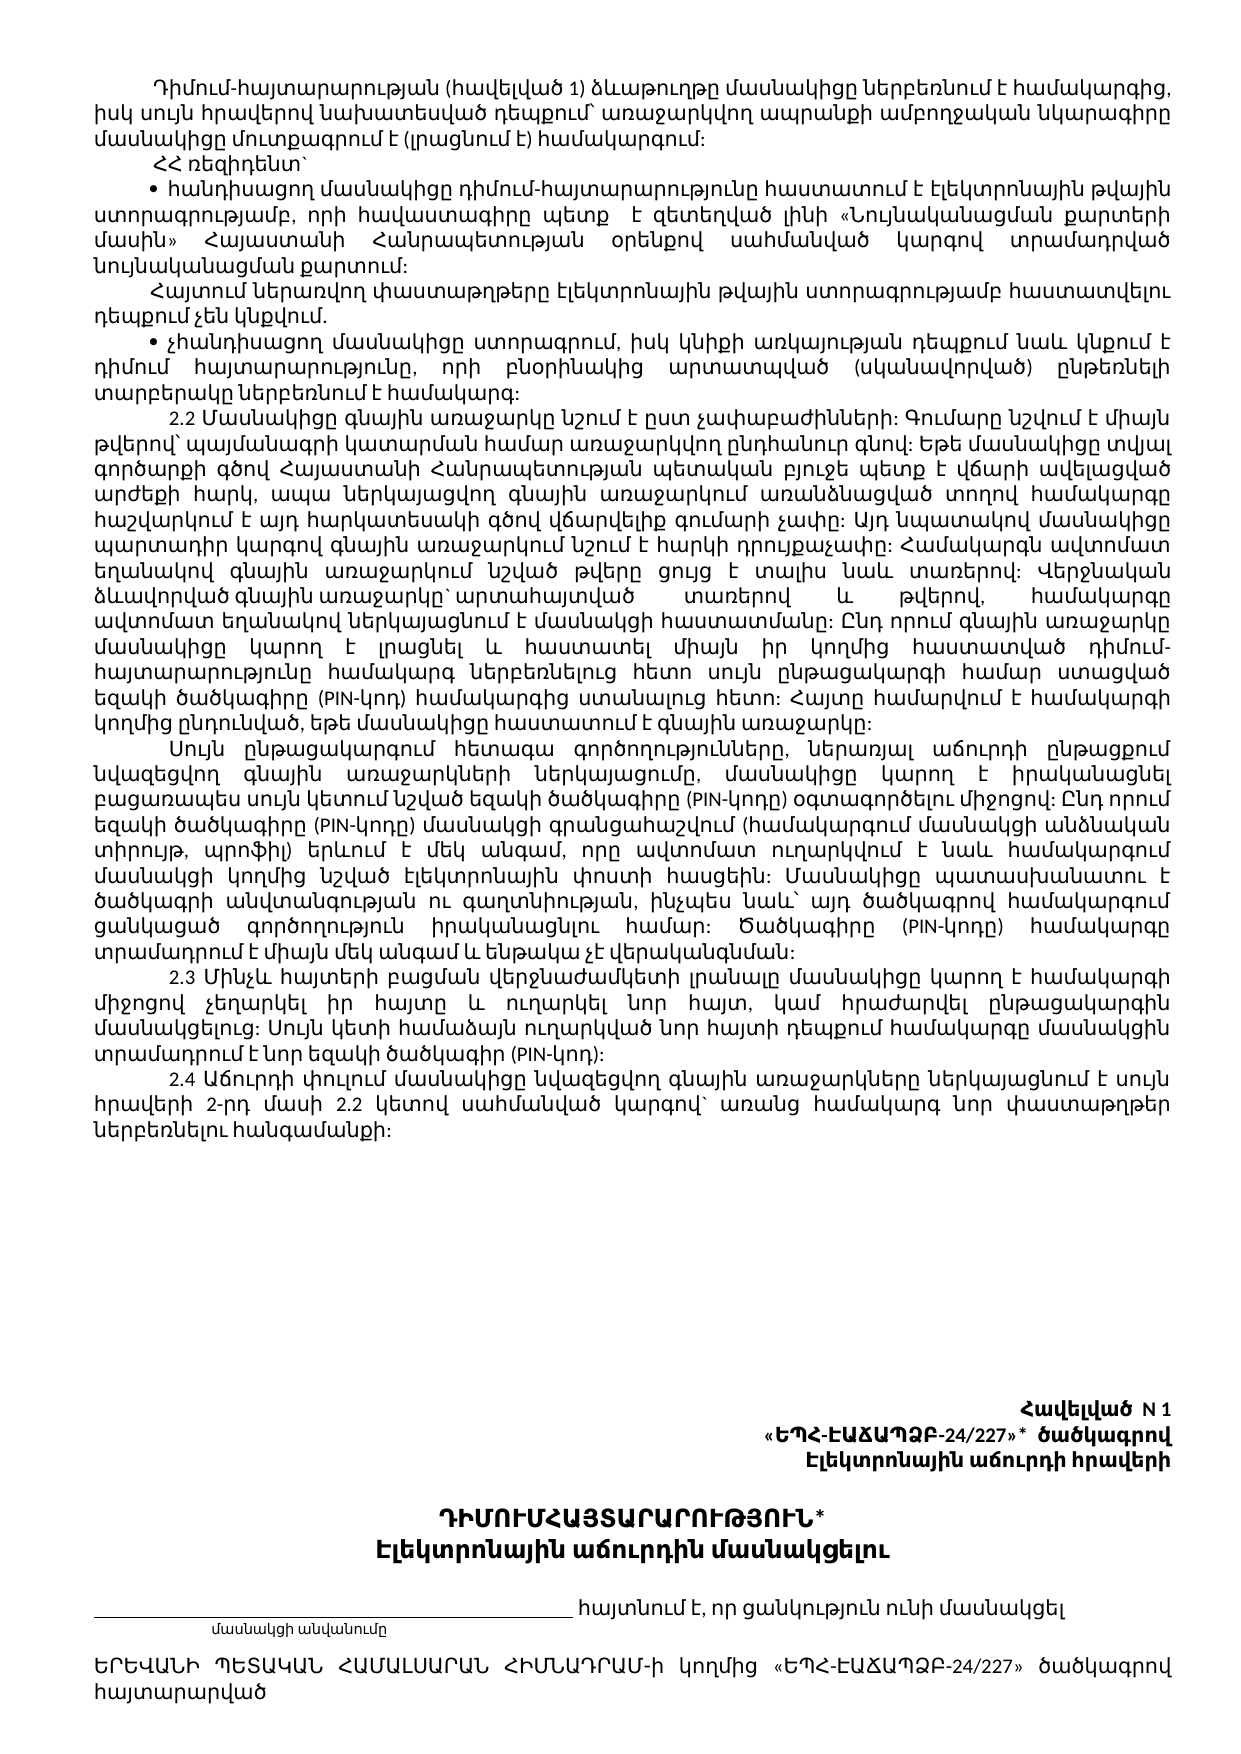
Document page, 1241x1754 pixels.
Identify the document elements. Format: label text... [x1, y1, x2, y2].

text 2.3 Մինչև հայտերի բացման վերջնաժամկետի լրանալը մասնակիցը կարող է համակարգի միջոցով չեղարկել իր հայտը և ուղարկել նոր հայտ, կամ հրաժարվել ընթացակարգին մասնակցելուց: Սույն կետի համաձայն ուղարկված նոր հայտի դեպքում համակարգը մասնակցին տրամադրում է նոր եզակի ծածկագիր (PIN-կոդ): [94, 964, 1171, 1066]
text հայտնում է, որ ցանկություն ունի մասնակցել [94, 1595, 1171, 1620]
list հանդիսացող մասնակիցը դիմում-հայտարարությունը հաստատում է էլեկտրոնային թվային ստորագրությամբ, որի հավաստագիրը պետք է զետեղված լինի «Նույնականացման քարտերի մասին» Հայաստանի Հանրապետության օրենքով սահմանված կարգով տրամադրված նույնականացման քարտում: [94, 177, 1171, 278]
text 2.2 Մասնակիցը գնային առաջարկը նշում է ըստ չափաբաժինների: Գումարը նշվում է միայն թվերով՝ պայմանագրի կատարման համար առաջարկվող ընդհանուր գնով: Եթե մասնակիցը տվյալ գործարքի գծով Հայաստանի Հանրապետության պետական բյուջե պետք է վճարի ավելացված արժեքի հարկ, ապա ներկայացվող գնային առաջարկում առանձնացված տողով համակարգը հաշվարկում է այդ հարկատեսակի գծով վճարվելիք գումարի չափը: Այդ նպատակով մասնակիցը պարտադիր կարգով գնային առաջարկում նշում է հարկի դրույքաչափը: Համակարգն ավտոմատ եղանակով գնային առաջարկում նշված թվերը ցույց է տալիս նաև տառերով: Վերջնական ձևավորված գնային առաջարկը` արտահայտված տառերով և թվերով, համակարգը ավտոմատ եղանակով ներկայացնում է մասնակցի հաստատմանը: Ընդ որում գնային առաջարկը մասնակիցը կարող է լրացնել և հաստատել միայն իր կողմից հաստատված դիմում-հայտարարությունը համակարգ ներբեռնելուց հետո սույն ընթացակարգի համար ստացված եզակի ծածկագիրը (PIN-կոդ) համակարգից ստանալուց հետո: Հայտը համարվում է համակարգի կողմից ընդունված, եթե մասնակիցը հաստատում է գնային առաջարկը: [94, 405, 1171, 736]
text Հավելված N 1 [94, 1397, 1171, 1422]
text ԵՐԵՎԱՆԻ ՊԵՏԱԿԱՆ ՀԱՄԱԼՍԱՐԱՆ ՀԻՄՆԱԴՐԱՄ-ի կողմից «ԵՊՀ-ԷԱՃԱՊՁԲ-24/227» ծածկագրով հայտարարված [94, 1651, 1171, 1704]
text Դիմում-հայտարարության (հավելված 1) ձևաթուղթը մասնակիցը ներբեռնում է համակարգից, իսկ սույն հրավերով նախատեսված դեպքում՝ առաջարկվող ապրանքի ամբողջական նկարագիրը մասնակիցը մուտքագրում է (լրացնում է) համակարգում: [94, 75, 1171, 151]
text «ԵՊՀ-ԷԱՃԱՊՁԲ-24/227»* ծածկագրով [94, 1422, 1171, 1447]
text Սույն ընթացակարգում հետագա գործողությունները, ներառյալ աճուրդի ընթացքում նվազեցվող գնային առաջարկների ներկայացումը, մասնակիցը կարող է իրականացնել բացառապես սույն կետում նշված եզակի ծածկագիրը (PIN-կոդը) օգտագործելու միջոցով: Ընդ որում եզակի ծածկագիրը (PIN-կոդը) մասնակցի գրանցահաշվում (համակարգում մասնակցի անձնական տիրույթ, պրոֆիլ) երևում է մեկ անգամ, որը ավտոմատ ուղարկվում է նաև համակարգում մասնակցի կողմից նշված էլեկտրոնային փոստի հասցեին: Մասնակիցը պատասխանատու է ծածկագրի անվտանգության ու գաղտնիության, ինչպես նաև՝ այդ ծածկագրով համակարգում ցանկացած գործողություն իրականացնլու համար: Ծածկագիրը (PIN-կոդը) համակարգը տրամադրում է միայն մեկ անգամ և ենթակա չէ վերականգնման: [94, 736, 1171, 964]
text մասնակցի անվանումը [94, 1620, 1171, 1651]
text 2.4 Աճուրդի փուլում մասնակիցը նվազեցվող գնային առաջարկները ներկայացնում է սույն հրավերի 2-րդ մասի 2.2 կետով սահմանված կարգով` առանց համակարգ նոր փաստաթղթեր ներբեռնելու հանգամանքի: [94, 1066, 1171, 1142]
text Էլեկտրոնային աճուրդի հրավերի [94, 1447, 1171, 1473]
list չհանդիսացող մասնակիցը ստորագրում, իսկ կնիքի առկայության դեպքում նաև կնքում է դիմում հայտարարությունը, որի բնօրինակից արտատպված (սկանավորված) ընթեռնելի տարբերակը ներբեռնում է համակարգ: [94, 329, 1171, 405]
text Հայտում ներառվող փաստաթղթերը էլեկտրոնային թվային ստորագրությամբ հաստատվելու դեպքում չեն կնքվում. [94, 278, 1171, 329]
text ՀՀ ռեզիդենտ` [94, 151, 1171, 177]
text ԴԻՄՈՒՄՀԱՅՏԱՐԱՐՈՒԹՅՈՒՆ* [94, 1503, 1171, 1534]
subtitle Էլեկտրոնային աճուրդին մասնակցելու [94, 1534, 1171, 1564]
